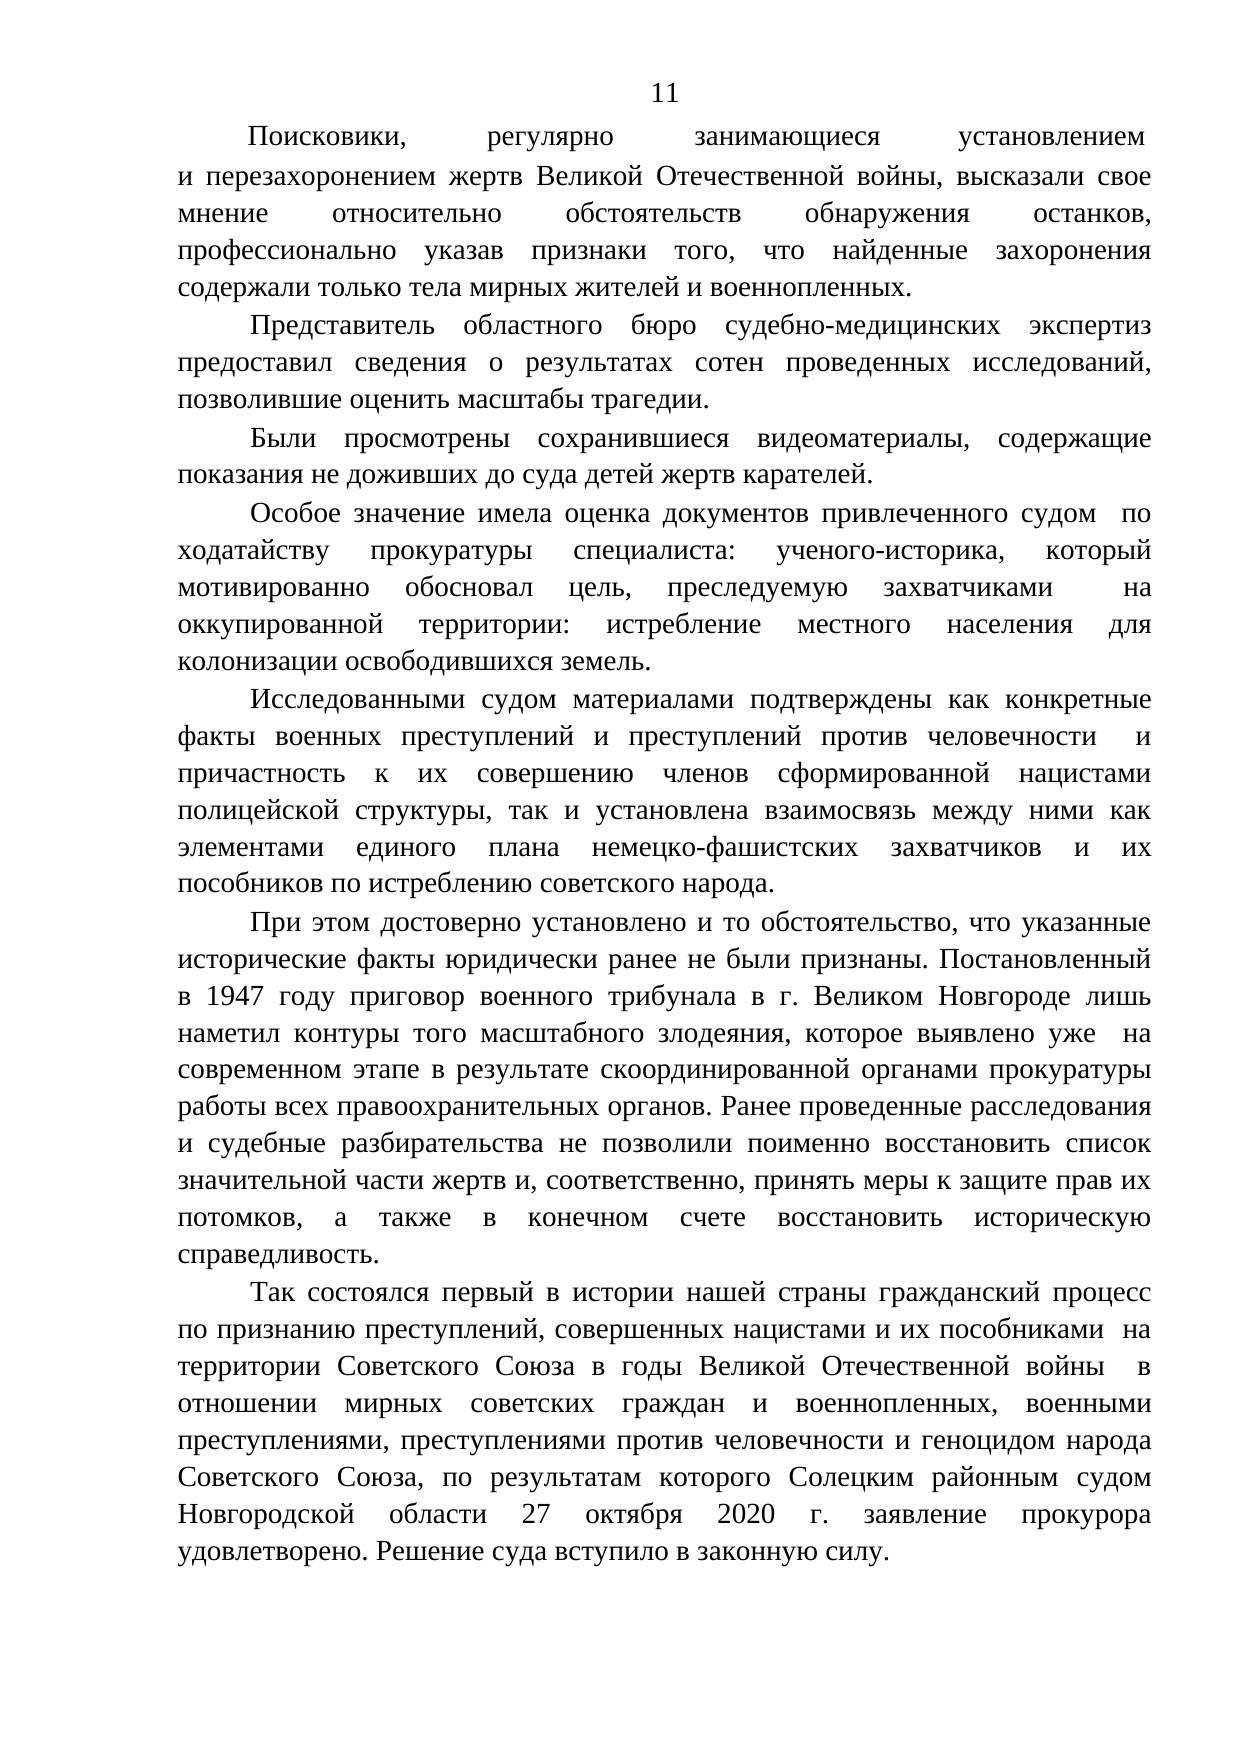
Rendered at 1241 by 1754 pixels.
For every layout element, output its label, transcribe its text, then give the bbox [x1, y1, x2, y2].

text Исследованными судом материалами подтверждены как конкретные факты военных преступлений и преступлений против человечности и причастность к их совершению членов сформированной нацистами полицейской структуры, так и установлена взаимосвязь между ними как элементами единого плана немецко-фашистских захватчиков и их пособников по истреблению советского народа. [177, 681, 1152, 899]
text и перезахоронением жертв Великой Отечественной войны, высказали свое мнение относительно обстоятельств обнаружения останков, профессионально указав признаки того, что найденные захоронения содержали только тела мирных жителей и военнопленных. [177, 158, 1152, 302]
text Особое значение имела оценка документов привлеченного судом по ходатайству прокуратуры специалиста: ученого-историка, который мотивированно обосновал цель, преследуемую захватчиками на оккупированной территории: истребление местного населения для колонизации освободившихся земель. [177, 495, 1152, 676]
text При этом достоверно установлено и то обстоятельство, что указанные исторические факты юридически ранее не были признаны. Постановленный в 1947 году приговор военного трибунала в г. Великом Новгороде лишь наметил контуры того масштабного злодеяния, которое выявлено уже на современном этапе в результате скоординированной органами прокуратуры работы всех правоохранительных органов. Ранее проведенные расследования и судебные разбирательства не позволили поименно восстановить список значительной части жертв и, соответственно, принять меры к защите прав их потомков, а также в конечном счете восстановить историческую справедливость. [177, 904, 1152, 1269]
text Поисковики, регулярно занимающиеся установлением [177, 118, 1160, 152]
text Так состоялся первый в истории нашей страны гражданский процесс по признанию преступлений, совершенных нацистами и их пособниками на территории Советского Союза в годы Великой Отечественной войны в отношении мирных советских граждан и военнопленных, военными преступлениями, преступлениями против человечности и геноцидом народа Советского Союза, по результатам которого Солецким районным судом Новгородской области 27 октября 2020 г. заявление прокурора удовлетворено. Решение суда вступило в законную силу. [177, 1274, 1152, 1566]
text Были просмотрены сохранившиеся видеоматериалы, содержащие показания не доживших до суда детей жертв карателей. [177, 420, 1152, 490]
text Представитель областного бюро судебно-медицинских экспертиз предоставил сведения о результатах сотен проведенных исследований, позволившие оценить масштабы трагедии. [177, 307, 1152, 415]
